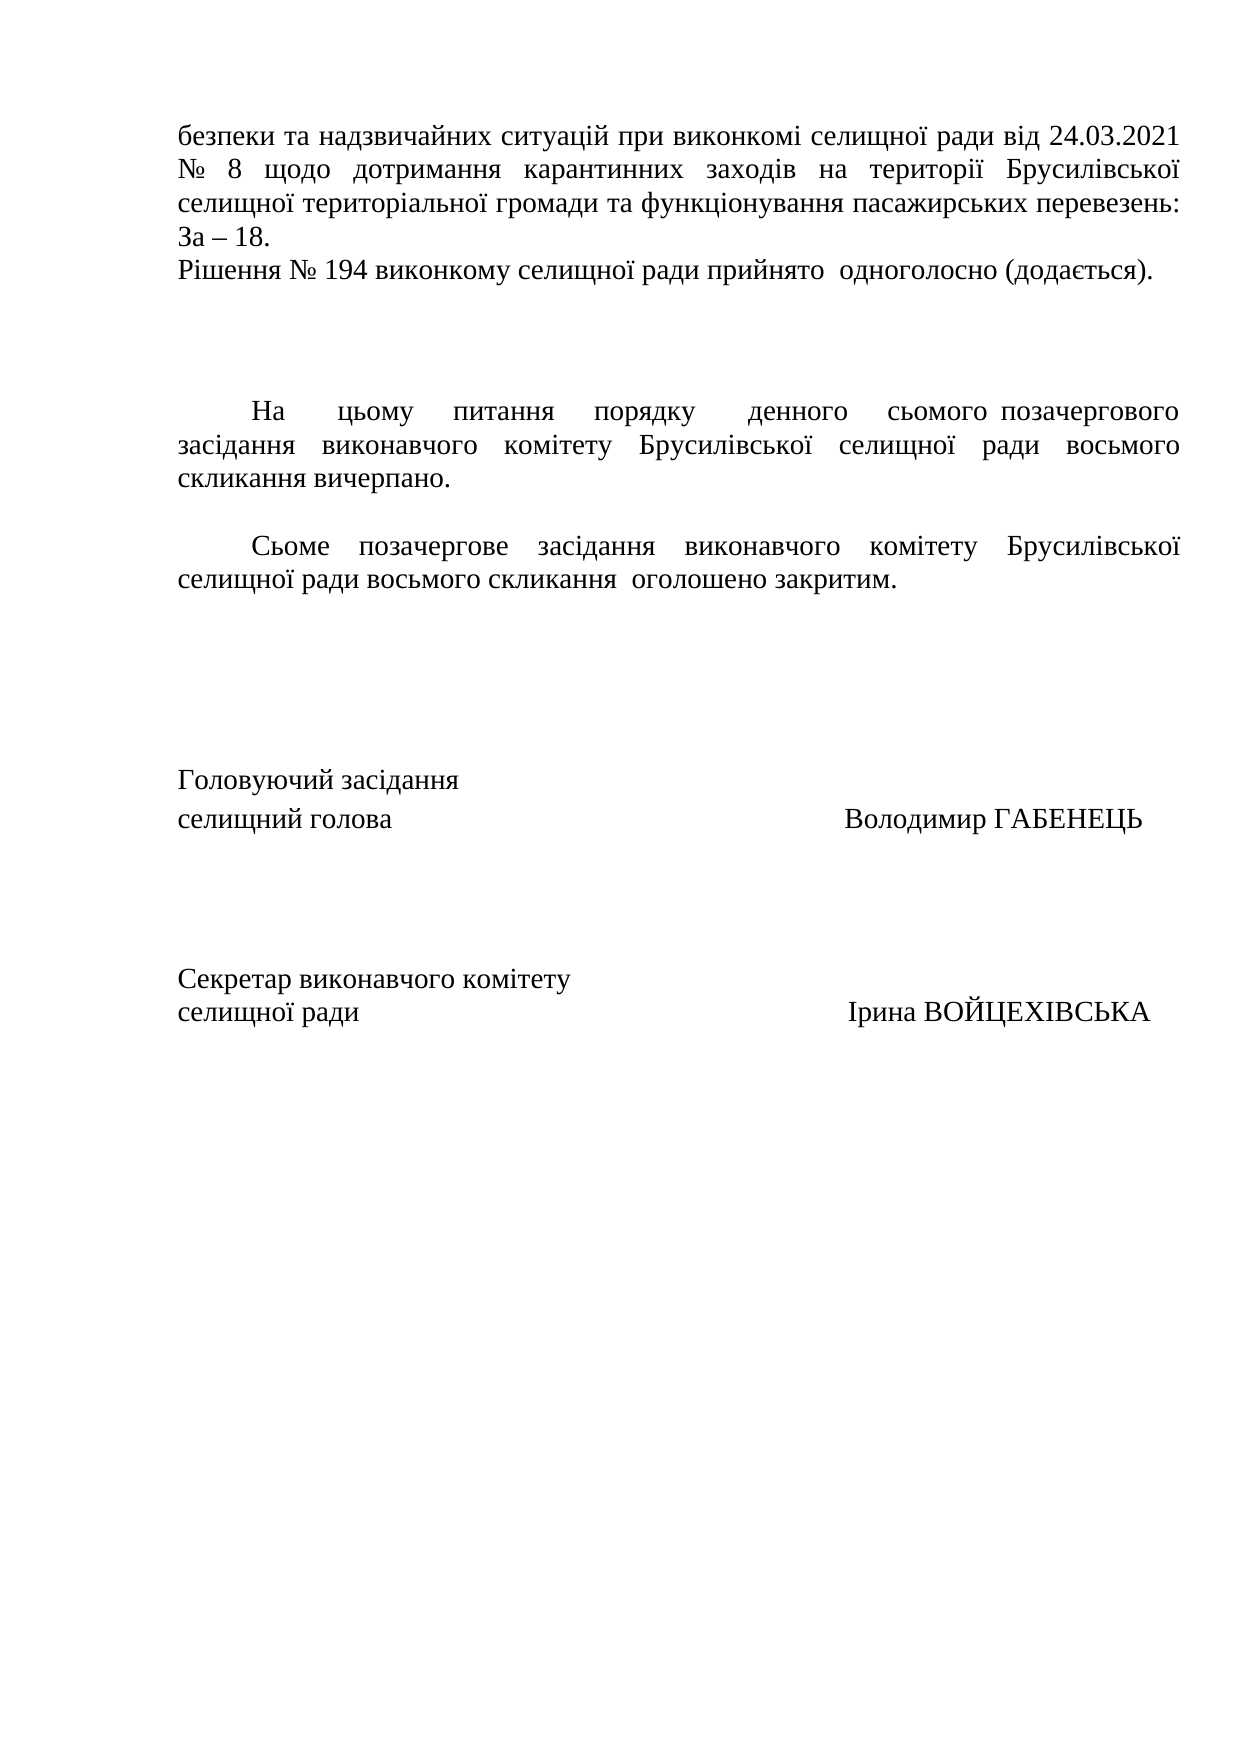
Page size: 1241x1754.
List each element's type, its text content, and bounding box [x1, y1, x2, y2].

text Сьоме позачергове засідання виконавчого комітету Брусилівської селищної ради восьмого скликання оголошено закритим. [177, 528, 1181, 595]
text селищної ради Ірина ВОЙЦЕХІВСЬКА [177, 994, 1181, 1028]
text Секретар виконавчого комітету [177, 961, 1181, 994]
list Рішення № 194 виконкому селищної ради прийнято одноголосно (додається). [177, 252, 1181, 286]
list Головуючий засідання [177, 762, 1181, 796]
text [177, 118, 1181, 252]
list селищний голова Володимир ГАБЕНЕЦЬ [177, 801, 1181, 834]
text На цьому питання порядку денного сьомого позачергового засідання виконавчого комітету Брусилівської селищної ради восьмого скликання вичерпано. [177, 393, 1181, 494]
